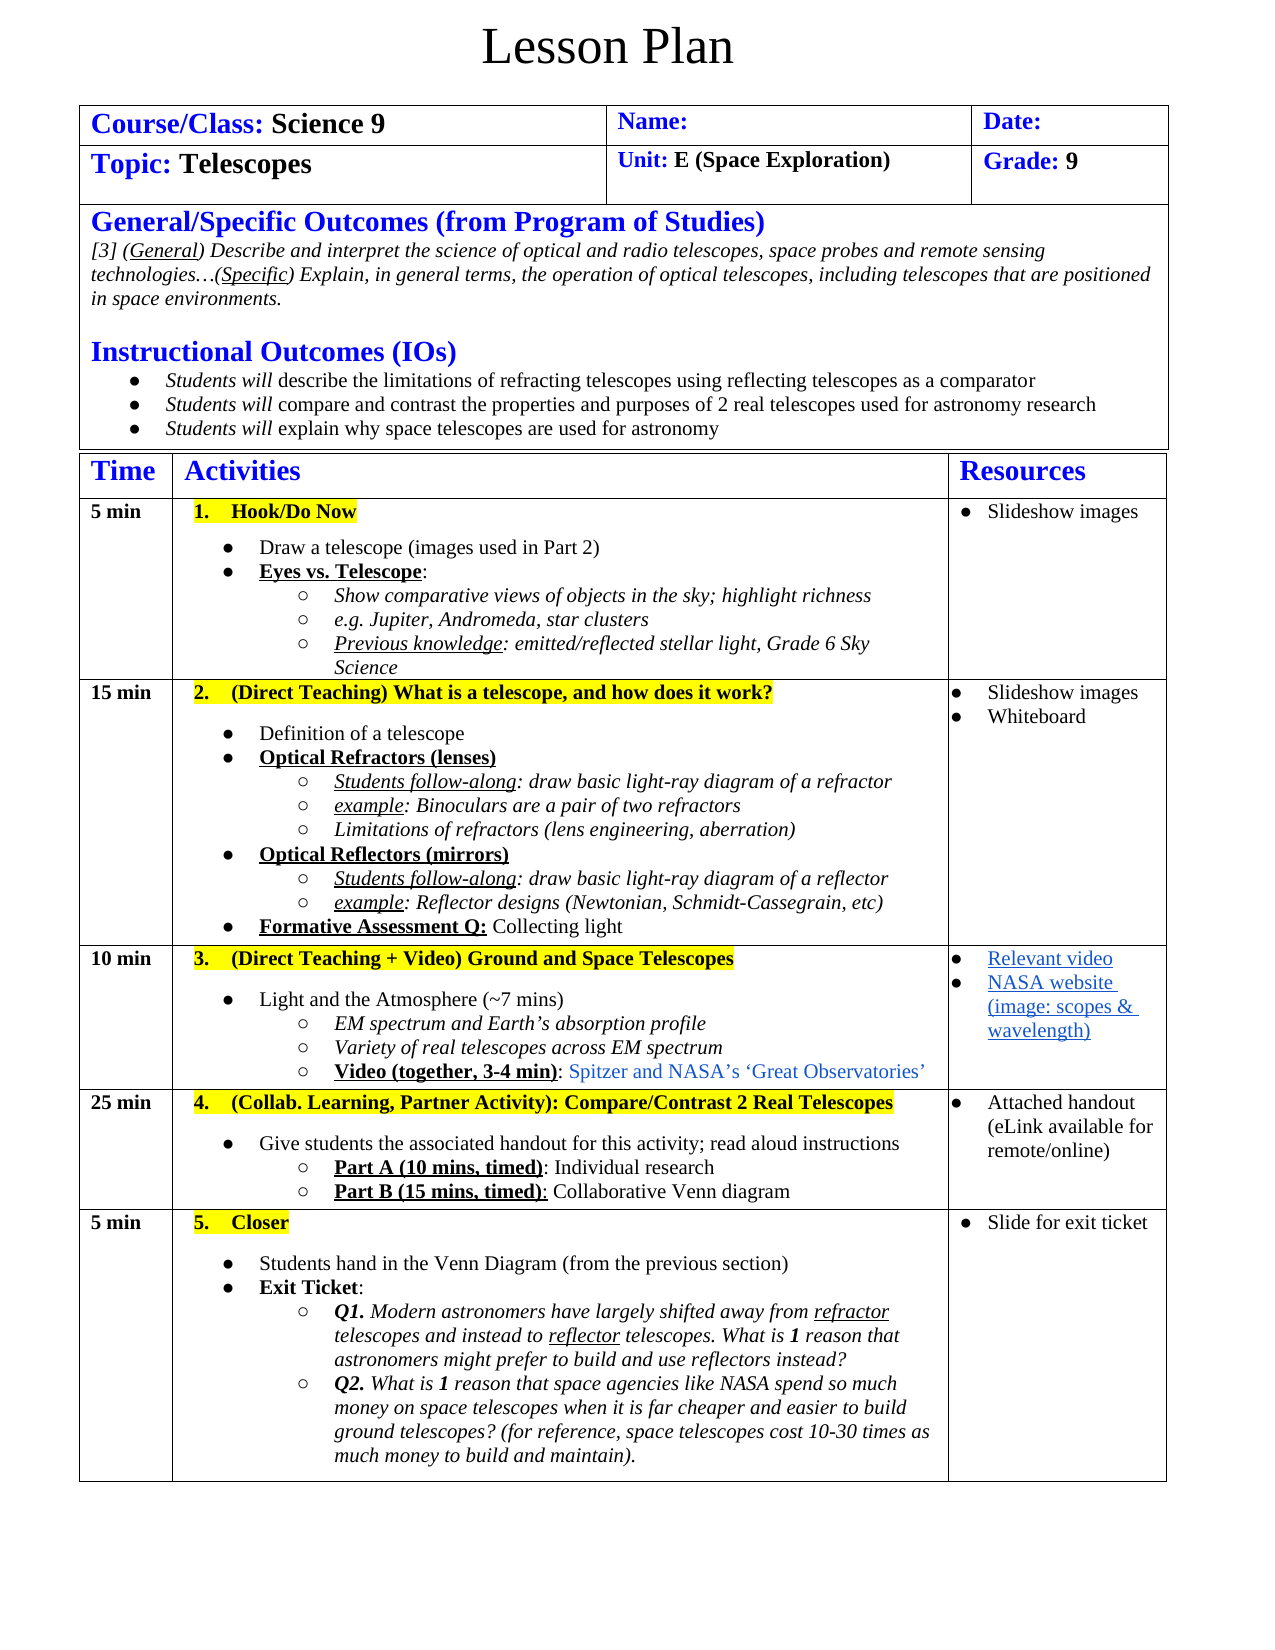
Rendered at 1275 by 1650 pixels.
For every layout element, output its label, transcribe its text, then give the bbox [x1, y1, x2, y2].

table_cell General/Specific Outcomes (from Program of Studies) [3] (General) Describe and interpret the science of optical and radio telescopes, space probes and remote sensing technologies…(Specific) Explain, in general terms, the operation of optical telescopes, including telescopes that are positioned in space environments. Instructional Outcomes (IOs) Students will describe the limitations of refracting telescopes using reflecting telescopes as a comparator Students will compare and contrast the properties and purposes of 2 real telescopes used for astronomy research Students will explain why space telescopes are used for astronomy [80, 205, 1168, 449]
table_cell 10 min [80, 946, 172, 1089]
table_cell Unit: E (Space Exploration) [607, 146, 971, 203]
table_cell 5 min [80, 499, 172, 679]
table_header Date: [972, 106, 1168, 145]
table_header Course/Class: Science 9 [80, 106, 606, 145]
table_cell 5 min [80, 1210, 172, 1481]
table_cell Topic: Telescopes [80, 146, 606, 203]
table_cell (Collab. Learning, Partner Activity): Compare/Contrast 2 Real Telescopes Give students the associated handout for this activity; read aloud instructions Part A (10 mins, timed): Individual research Part B (15 mins, timed): Collaborative Venn diagram [173, 1090, 948, 1209]
table_cell Closer Students hand in the Venn Diagram (from the previous section) Exit Ticket: Q1. Modern astronomers have largely shifted away from refractor telescopes and instead to reflector telescopes. What is 1 reason that astronomers might prefer to build and use reflectors instead? Q2. What is 1 reason that space agencies like NASA spend so much money on space telescopes when it is far cheaper and easier to build ground telescopes? (for reference, space telescopes cost 10-30 times as much money to build and maintain). [173, 1210, 948, 1481]
table_cell Slideshow images Whiteboard [949, 680, 1166, 945]
table_cell Relevant video NASA website (image: scopes & wavelength) [949, 946, 1166, 1089]
table_cell 25 min [80, 1090, 172, 1209]
table_cell Attached handout (eLink available for remote/online) [949, 1090, 1166, 1209]
table_cell (Direct Teaching + Video) Ground and Space Telescopes Light and the Atmosphere (~7 mins) EM spectrum and Earth’s absorption profile Variety of real telescopes across EM spectrum Video (together, 3-4 min): Spitzer and NASA’s ‘Great Observatories’ [173, 946, 948, 1089]
table_cell Hook/Do Now Draw a telescope (images used in Part 2) Eyes vs. Telescope: Show comparative views of objects in the sky; highlight richness e.g. Jupiter, Andromeda, star clusters Previous knowledge: emitted/reflected stellar light, Grade 6 Sky Science [173, 499, 948, 679]
table_header Time [80, 454, 172, 498]
table_cell 15 min [80, 680, 172, 945]
table_header Name: [607, 106, 971, 145]
table_cell (Direct Teaching) What is a telescope, and how does it work? Definition of a telescope Optical Refractors (lenses) Students follow-along: draw basic light-ray diagram of a refractor example: Binoculars are a pair of two refractors Limitations of refractors (lens engineering, aberration) Optical Reflectors (mirrors) Students follow-along: draw basic light-ray diagram of a reflector example: Reflector designs (Newtonian, Schmidt-Cassegrain, etc) Formative Assessment Q: Collecting light [173, 680, 948, 945]
table_cell Grade: 9 [972, 146, 1168, 203]
table_header Activities [173, 454, 948, 498]
table_cell Slide for exit ticket [949, 1210, 1166, 1481]
table_cell Slideshow images [949, 499, 1166, 679]
table_header Resources [949, 454, 1166, 498]
